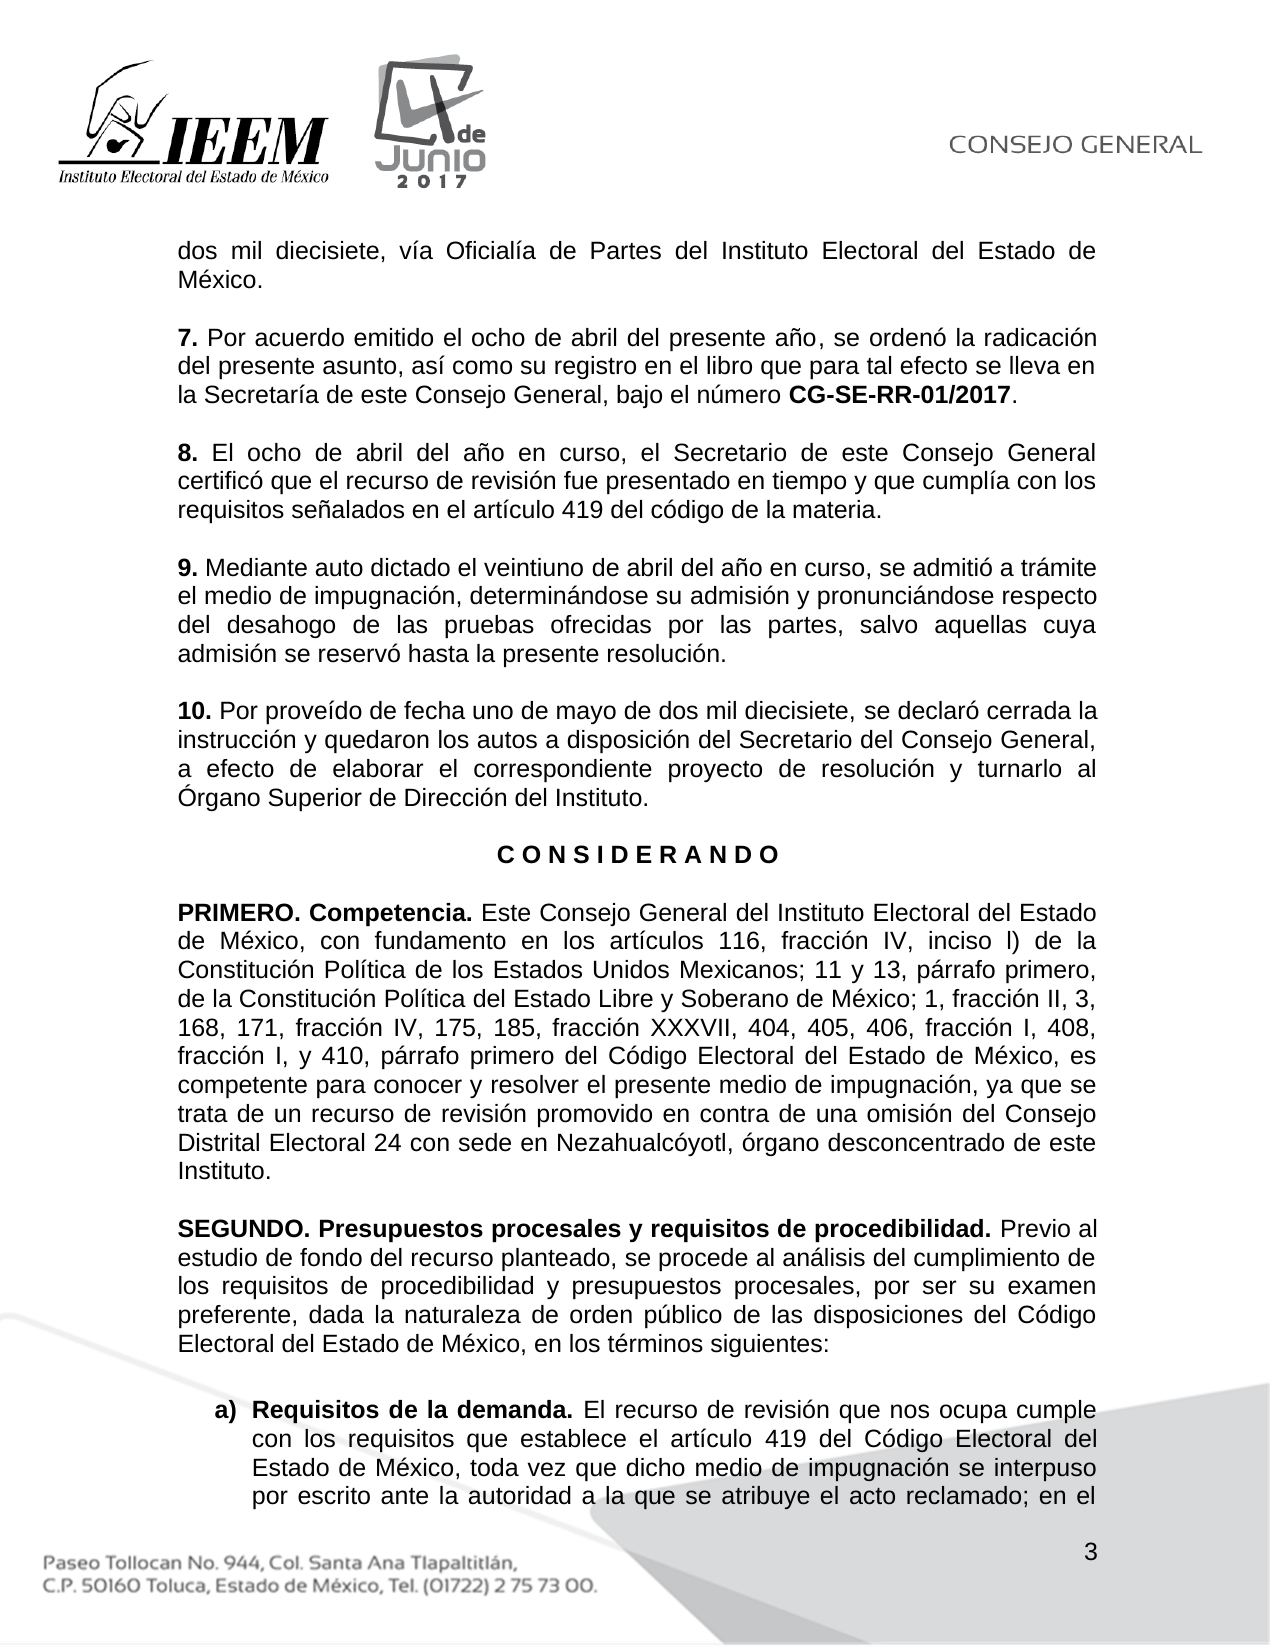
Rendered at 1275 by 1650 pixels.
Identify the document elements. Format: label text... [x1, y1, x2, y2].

picture [0, 1287, 1270, 1649]
text 9. Mediante auto dictado el veintiuno de abril del año en curso, se admitió a trámite el medio de impugnación, determinándose su admisión y pronunciándose respecto del desahogo de las pruebas ofrecidas por las partes, salvo aquellas cuya admisión se reservó hasta la presente resolución. [177, 552, 1098, 667]
text 8. El ocho de abril del año en curso, el Secretario de este Consejo General certificó que el recurso de revisión fue presentado en tiempo y que cumplía con los requisitos señalados en el artículo 419 del código de la materia. [177, 437, 1098, 524]
text C O N S I D E R A N D O [177, 840, 1098, 869]
picture [0, 0, 1275, 237]
text SEGUNDO. Presupuestos procesales y requisitos de procedibilidad. Previo al estudio de fondo del recurso planteado, se procede al análisis del cumplimiento de los requisitos de procedibilidad y presupuestos procesales, por ser su examen preferente, dada la naturaleza de orden público de las disposiciones del Código Electoral del Estado de México, en los términos siguientes: [177, 1214, 1098, 1357]
text PRIMERO. Competencia. Este Consejo General del Instituto Electoral del Estado de México, con fundamento en los artículos 116, fracción IV, inciso l) de la Constitución Política de los Estados Unidos Mexicanos; 11 y 13, párrafo primero, de la Constitución Política del Estado Libre y Soberano de México; 1, fracción II, 3, 168, 171, fracción IV, 175, 185, fracción XXXVII, 404, 405, 406, fracción I, 408, fracción I, y 410, párrafo primero del Código Electoral del Estado de México, es competente para conocer y resolver el presente medio de impugnación, ya que se trata de un recurso de revisión promovido en contra de una omisión del Consejo Distrital Electoral 24 con sede en Nezahualcóyotl, órgano desconcentrado de este Instituto. [177, 897, 1098, 1185]
text 10. Por proveído de fecha uno de mayo de dos mil diecisiete, se declaró cerrada la instrucción y quedaron los autos a disposición del Secretario del Consejo General, a efecto de elaborar el correspondiente proyecto de resolución y turnarlo al Órgano Superior de Dirección del Instituto. [177, 696, 1098, 811]
text 7. Por acuerdo emitido el ocho de abril del presente año, se ordenó la radicación del presente asunto, así como su registro en el libro que para tal efecto se lleva en la Secretaría de este Consejo General, bajo el número CG-SE-RR-01/2017. [177, 322, 1098, 409]
